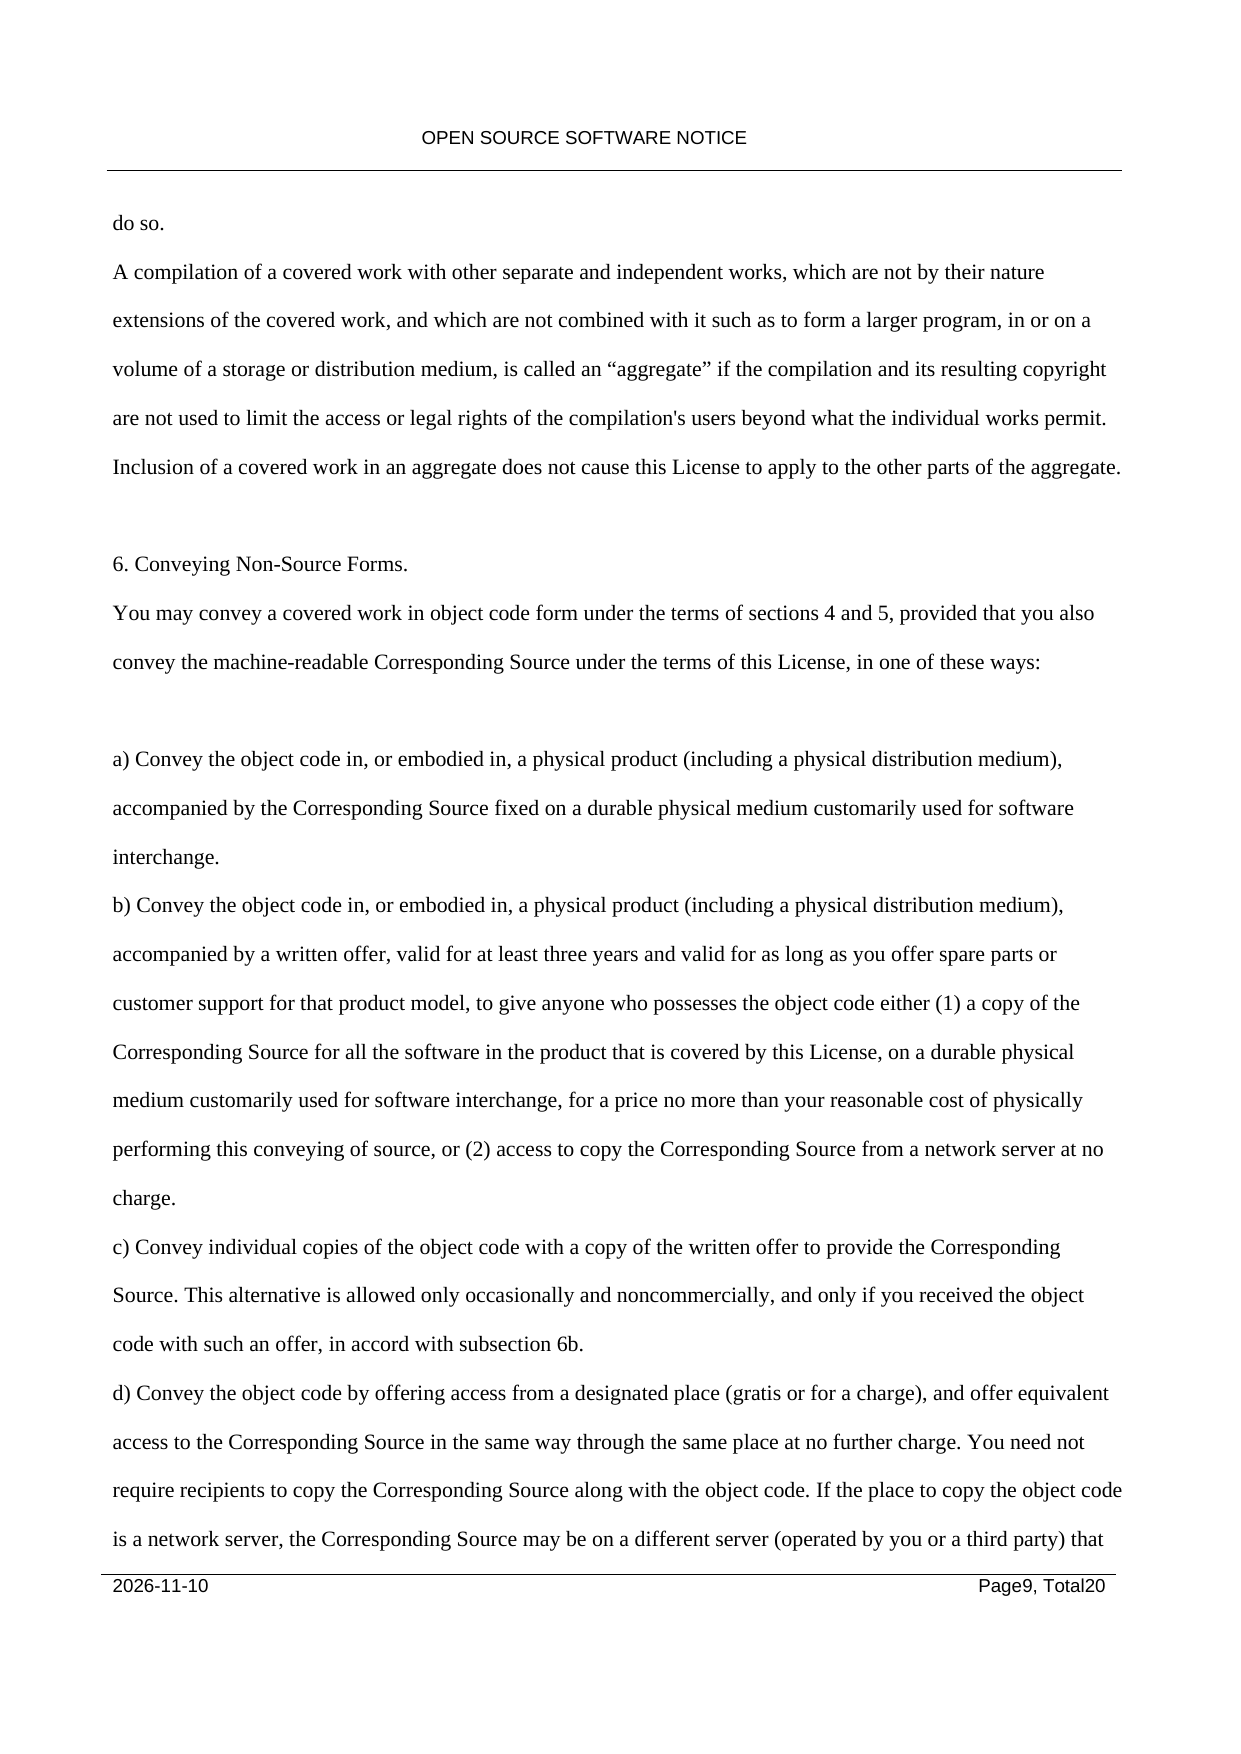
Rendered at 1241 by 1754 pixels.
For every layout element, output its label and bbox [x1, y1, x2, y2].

text [112, 206, 1128, 1555]
